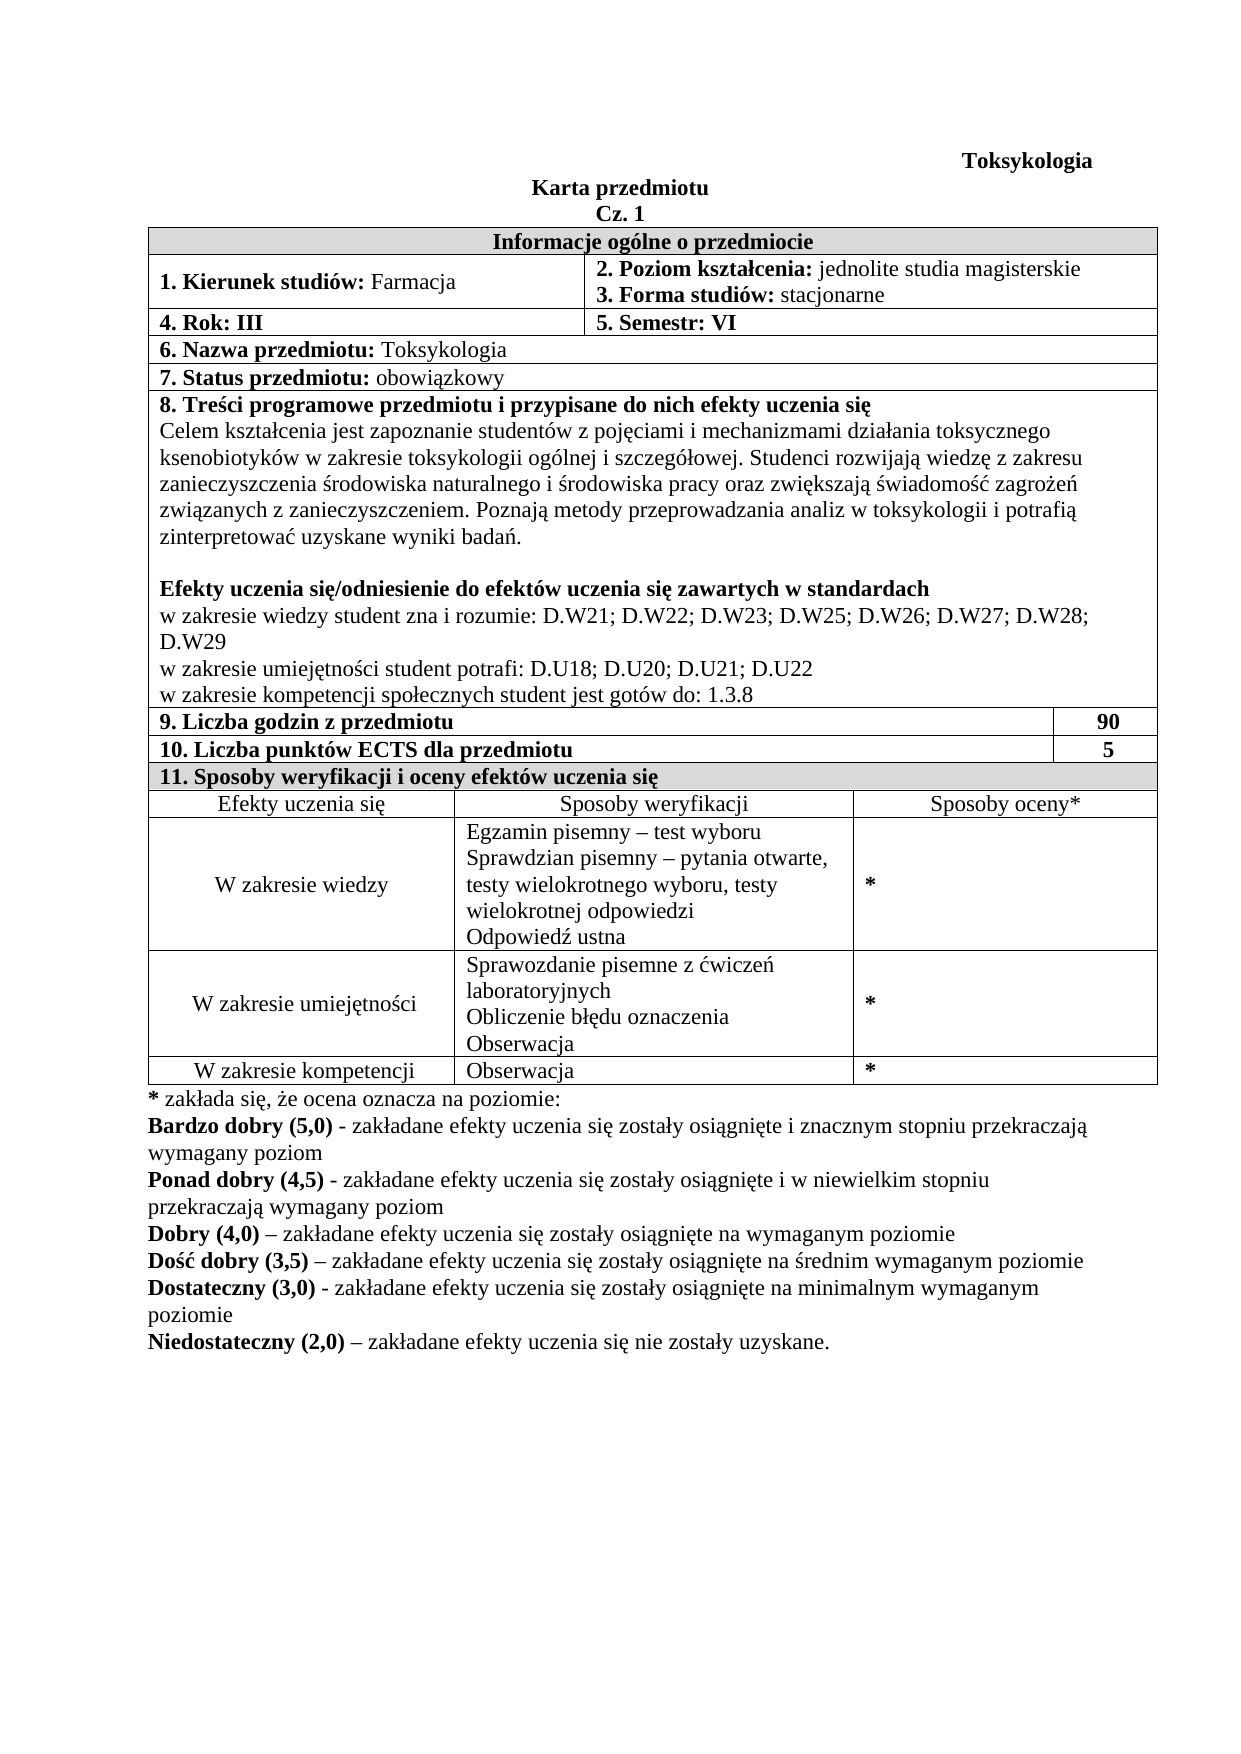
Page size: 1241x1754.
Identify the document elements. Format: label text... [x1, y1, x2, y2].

table_cell Obserwacja [455, 1057, 853, 1083]
text Dostateczny (3,0) - zakładane efekty uczenia się zostały osiągnięte na minimalnym wymaganym poziomie [148, 1273, 1093, 1328]
table_cell * [854, 951, 1157, 1056]
table_cell 1. Kierunek studiów: Farmacja [149, 255, 584, 308]
table_cell 90 [1054, 708, 1157, 735]
text Ponad dobry (4,5) - zakładane efekty uczenia się zostały osiągnięte i w niewielkim stopniu przekraczają wymagany poziom [148, 1165, 1093, 1219]
table_cell Egzamin pisemny – test wyboru Sprawdzian pisemny – pytania otwarte, testy wielokrotnego wyboru, testy wielokrotnej odpowiedzi Odpowiedź ustna [455, 818, 853, 950]
table_cell Sprawozdanie pisemne z ćwiczeń laboratoryjnych Obliczenie błędu oznaczenia Obserwacja [455, 951, 853, 1056]
table_cell Sposoby oceny* [854, 791, 1157, 817]
table_cell 11. Sposoby weryfikacji i oceny efektów uczenia się [149, 763, 1157, 789]
text Karta przedmiotu [148, 174, 1093, 200]
table_cell * [854, 1057, 1157, 1083]
text Cz. 1 [148, 200, 1093, 227]
text Dobry (4,0) – zakładane efekty uczenia się zostały osiągnięte na wymaganym poziomie [148, 1219, 1093, 1246]
table_cell Sposoby weryfikacji [455, 791, 853, 817]
table_cell 5 [1054, 736, 1157, 762]
table_cell Efekty uczenia się [149, 791, 454, 817]
text Bardzo dobry (5,0) - zakładane efekty uczenia się zostały osiągnięte i znacznym stopniu przekraczają wymagany poziom [148, 1111, 1093, 1165]
table_header Informacje ogólne o przedmiocie [149, 228, 1157, 254]
table_cell 10. Liczba punktów ECTS dla przedmiotu [149, 736, 1053, 762]
table_cell W zakresie kompetencji [149, 1057, 454, 1083]
text Dość dobry (3,5) – zakładane efekty uczenia się zostały osiągnięte na średnim wymaganym poziomie [148, 1246, 1093, 1273]
text * zakłada się, że ocena oznacza na poziomie: [148, 1085, 1093, 1111]
table_cell 8. Treści programowe przedmiotu i przypisane do nich efekty uczenia się [149, 391, 1157, 417]
table_cell 5. Semestr: VI [585, 309, 1157, 335]
text Toksykologia [148, 148, 1093, 174]
table_cell Celem kształcenia jest zapoznanie studentów z pojęciami i mechanizmami działania toksycznego ksenobiotyków w zakresie toksykologii ogólnej i szczegółowej. Studenci rozwijają wiedzę z zakresu zanieczyszczenia środowiska naturalnego i środowiska pracy oraz zwiększają świadomość zagrożeń związanych z zanieczyszczeniem. Poznają metody przeprowadzania analiz w toksykologii i potrafią zinterpretować uzyskane wyniki badań. Efekty uczenia się/odniesienie do efektów uczenia się zawartych w standardach w zakresie wiedzy student zna i rozumie: D.W21; D.W22; D.W23; D.W25; D.W26; D.W27; D.W28; D.W29 w zakresie umiejętności student potrafi: D.U18; D.U20; D.U21; D.U22 w zakresie kompetencji społecznych student jest gotów do: 1.3.8 [149, 418, 1157, 707]
table_cell 7. Status przedmiotu: obowiązkowy [149, 364, 1157, 390]
table_cell 6. Nazwa przedmiotu: Toksykologia [149, 336, 1157, 363]
table_cell * [854, 818, 1157, 950]
table_cell W zakresie wiedzy [149, 818, 454, 950]
table_cell W zakresie umiejętności [149, 951, 454, 1056]
table_cell 2. Poziom kształcenia: jednolite studia magisterskie 3. Forma studiów: stacjonarne [585, 255, 1157, 308]
table_cell 4. Rok: III [149, 309, 584, 335]
table_cell 9. Liczba godzin z przedmiotu [149, 708, 1053, 735]
text Niedostateczny (2,0) – zakładane efekty uczenia się nie zostały uzyskane. [148, 1328, 1093, 1355]
